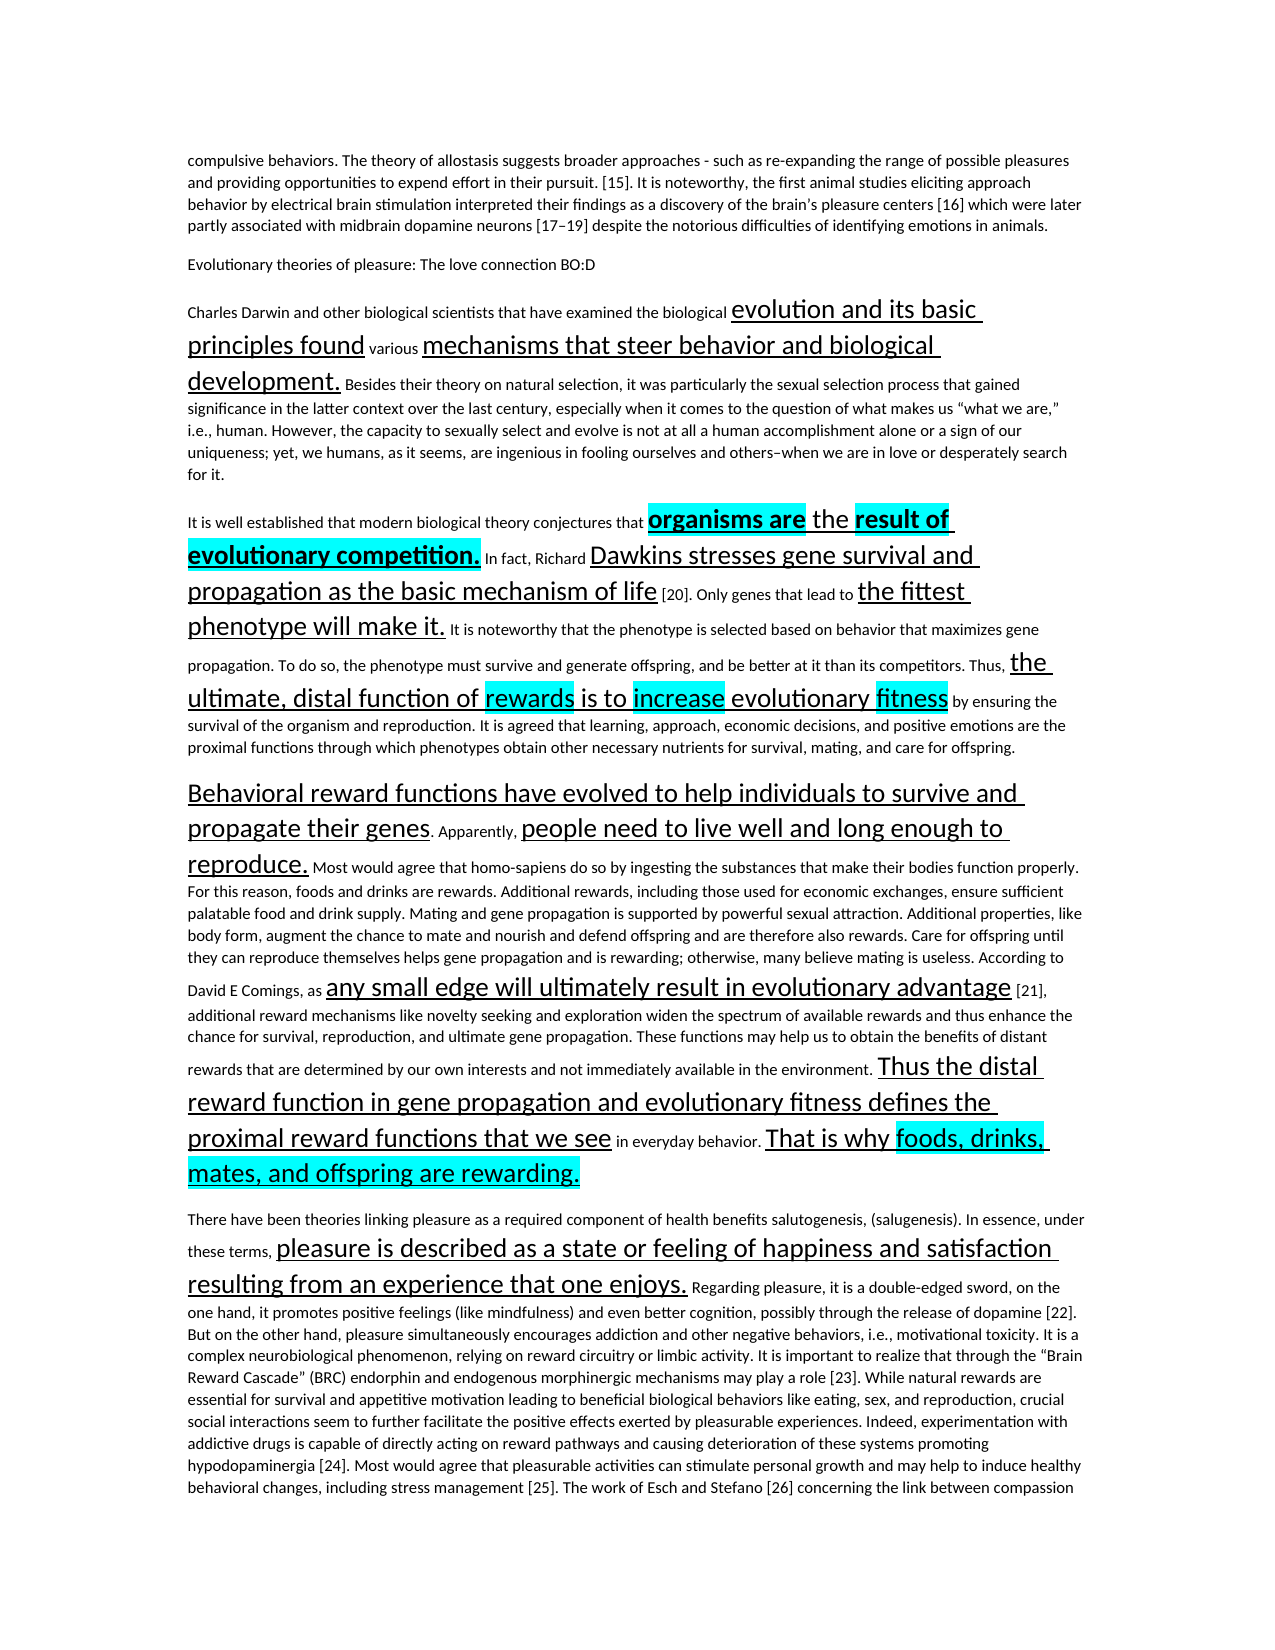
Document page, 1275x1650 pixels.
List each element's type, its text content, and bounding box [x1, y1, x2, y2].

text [187, 150, 1087, 236]
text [187, 1209, 1087, 1497]
text Charles Darwin and other biological scientists that have examined the biological evolution and its basic principles found various mechanisms that steer behavior and biological development. Besides their theory on natural selection, it was particularly the sexual selection process that gained significance in the latter context over the last century, especially when it comes to the question of what makes us “what we are,” i.e., human. However, the capacity to sexually select and evolve is not at all a human accomplishment alone or a sign of our uniqueness; yet, we humans, as it seems, are ingenious in fooling ourselves and others–when we are in love or desperately search for it. [187, 293, 1087, 484]
text Behavioral reward functions have evolved to help individuals to survive and propagate their genes. Apparently, people need to live well and long enough to reproduce. Most would agree that homo-sapiens do so by ingesting the substances that make their bodies function properly. For this reason, foods and drinks are rewards. Additional rewards, including those used for economic exchanges, ensure sufficient palatable food and drink supply. Mating and gene propagation is supported by powerful sexual attraction. Additional properties, like body form, augment the chance to mate and nourish and defend offspring and are therefore also rewards. Care for offspring until they can reproduce themselves helps gene propagation and is rewarding; otherwise, many believe mating is useless. According to David E Comings, as any small edge will ultimately result in evolutionary advantage [21], additional reward mechanisms like novelty seeking and exploration widen the spectrum of available rewards and thus enhance the chance for survival, reproduction, and ultimate gene propagation. These functions may help us to obtain the benefits of distant rewards that are determined by our own interests and not immediately available in the environment. Thus the distal reward function in gene propagation and evolutionary fitness defines the proximal reward functions that we see in everyday behavior. That is why foods, drinks, mates, and offspring are rewarding. [187, 776, 1087, 1189]
text It is well established that modern biological theory conjectures that organisms are the result of evolutionary competition. In fact, Richard Dawkins stresses gene survival and propagation as the basic mechanism of life [20]. Only genes that lead to the fittest phenotype will make it. It is noteworthy that the phenotype is selected based on behavior that maximizes gene propagation. To do so, the phenotype must survive and generate offspring, and be better at it than its competitors. Thus, the ultimate, distal function of rewards is to increase evolutionary fitness by ensuring the survival of the organism and reproduction. It is agreed that learning, approach, economic decisions, and positive emotions are the proximal functions through which phenotypes obtain other necessary nutrients for survival, mating, and care for offspring. [187, 503, 1087, 758]
text Evolutionary theories of pleasure: The love connection BO:D [187, 254, 1087, 274]
